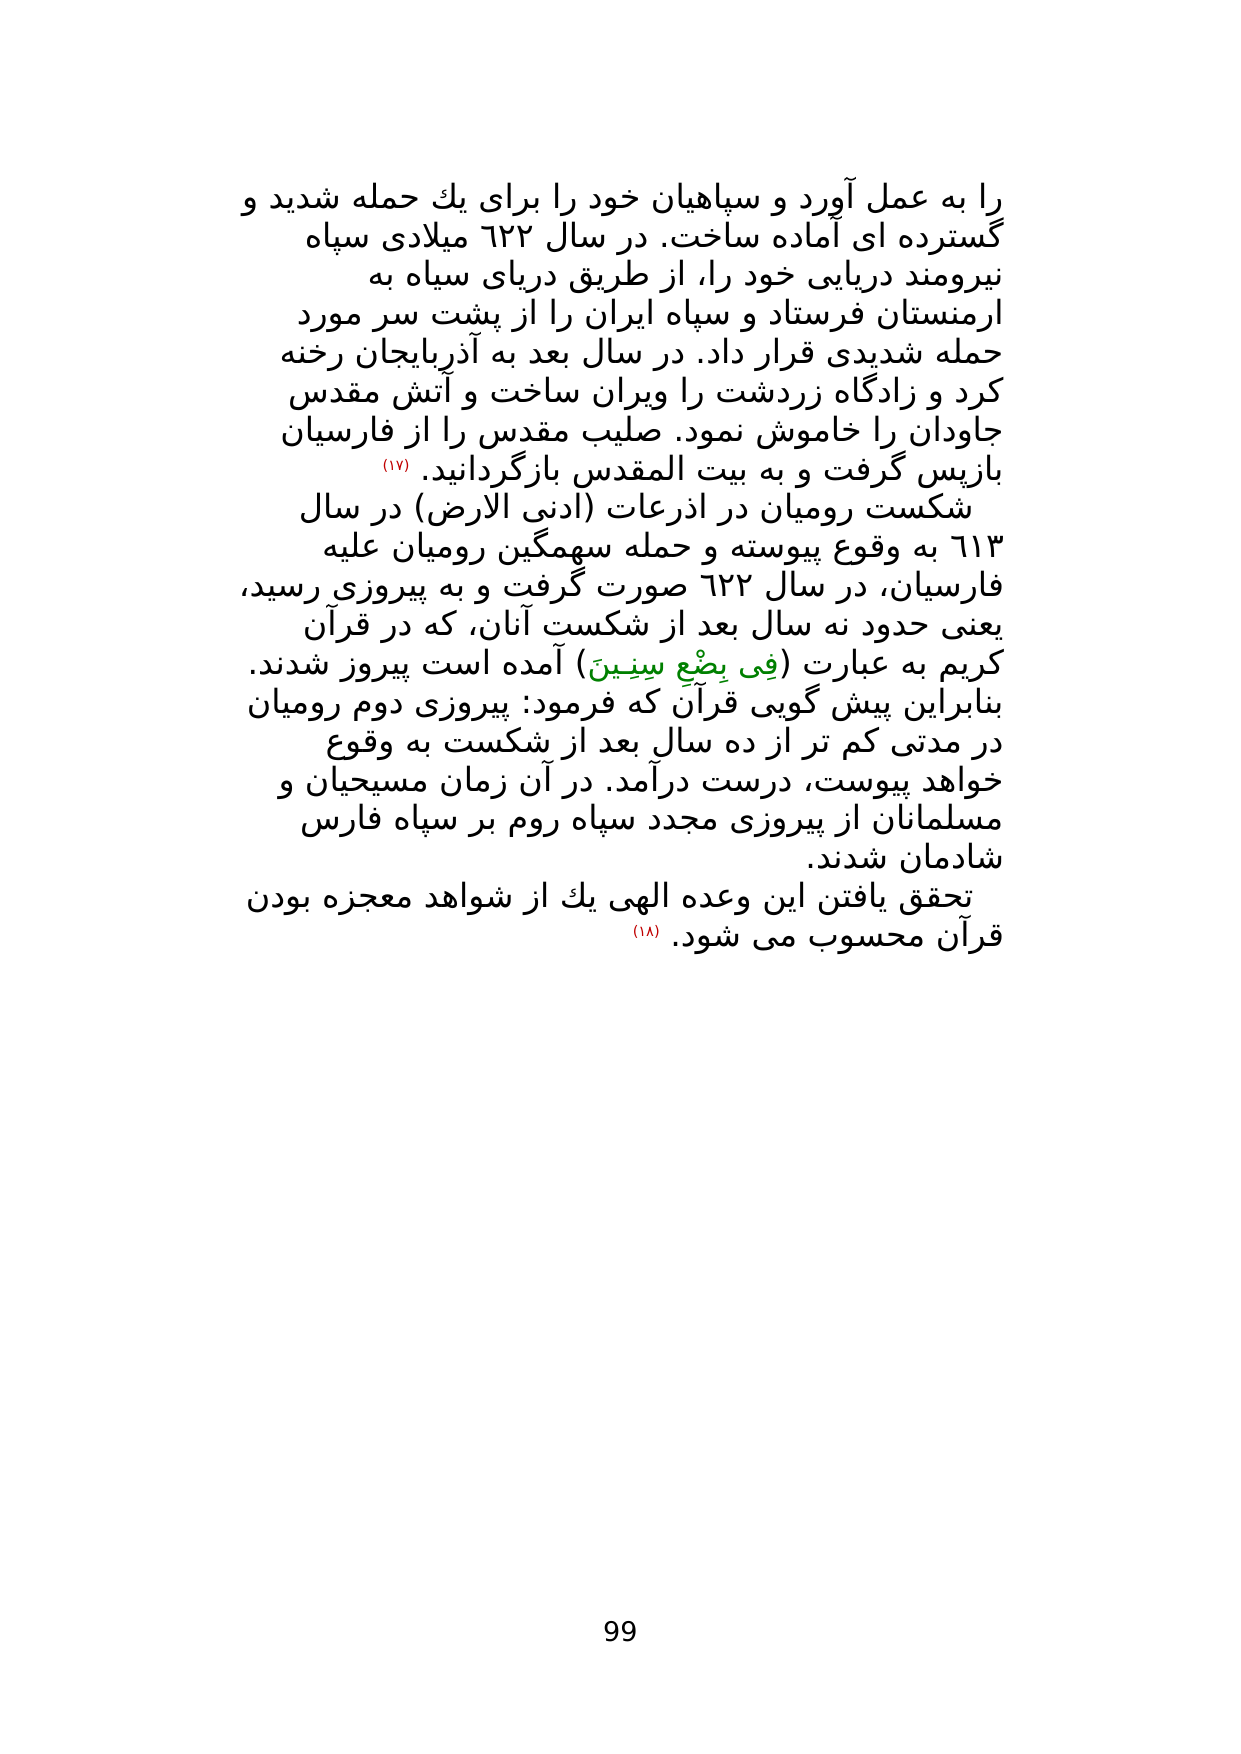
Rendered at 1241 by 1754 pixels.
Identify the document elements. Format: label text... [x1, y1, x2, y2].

text تحقق يافتن اين وعده الهى يك از شواهد معجزه بودن قرآن محسوب مى شود. (١٨) [236, 877, 1004, 954]
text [236, 177, 1004, 488]
text شكست روميان در اذرعات (ادنى الارض) در سال ٦١٣ به وقوع پيوسته و حمله سهمگين روميان عليه فارسيان، در سال ٦٢٢ صورت گرفت و به پيروزى رسيد، يعنى حدود نه سال بعد از شكست آنان، كه در قرآن كريم به عبارت (فِى بِضْعِ سِنِـينَ) آمده است پيروز شدند. بنابراين پيش گويى قرآن كه فرمود: پيروزى دوم روميان در مدتى كم تر از ده سال بعد از شكست به وقوع خواهد پيوست، درست درآمد. در آن زمان مسيحيان و مسلمانان از پيروزى مجدد سپاه روم بر سپاه فارس شادمان شدند. [236, 488, 1004, 877]
